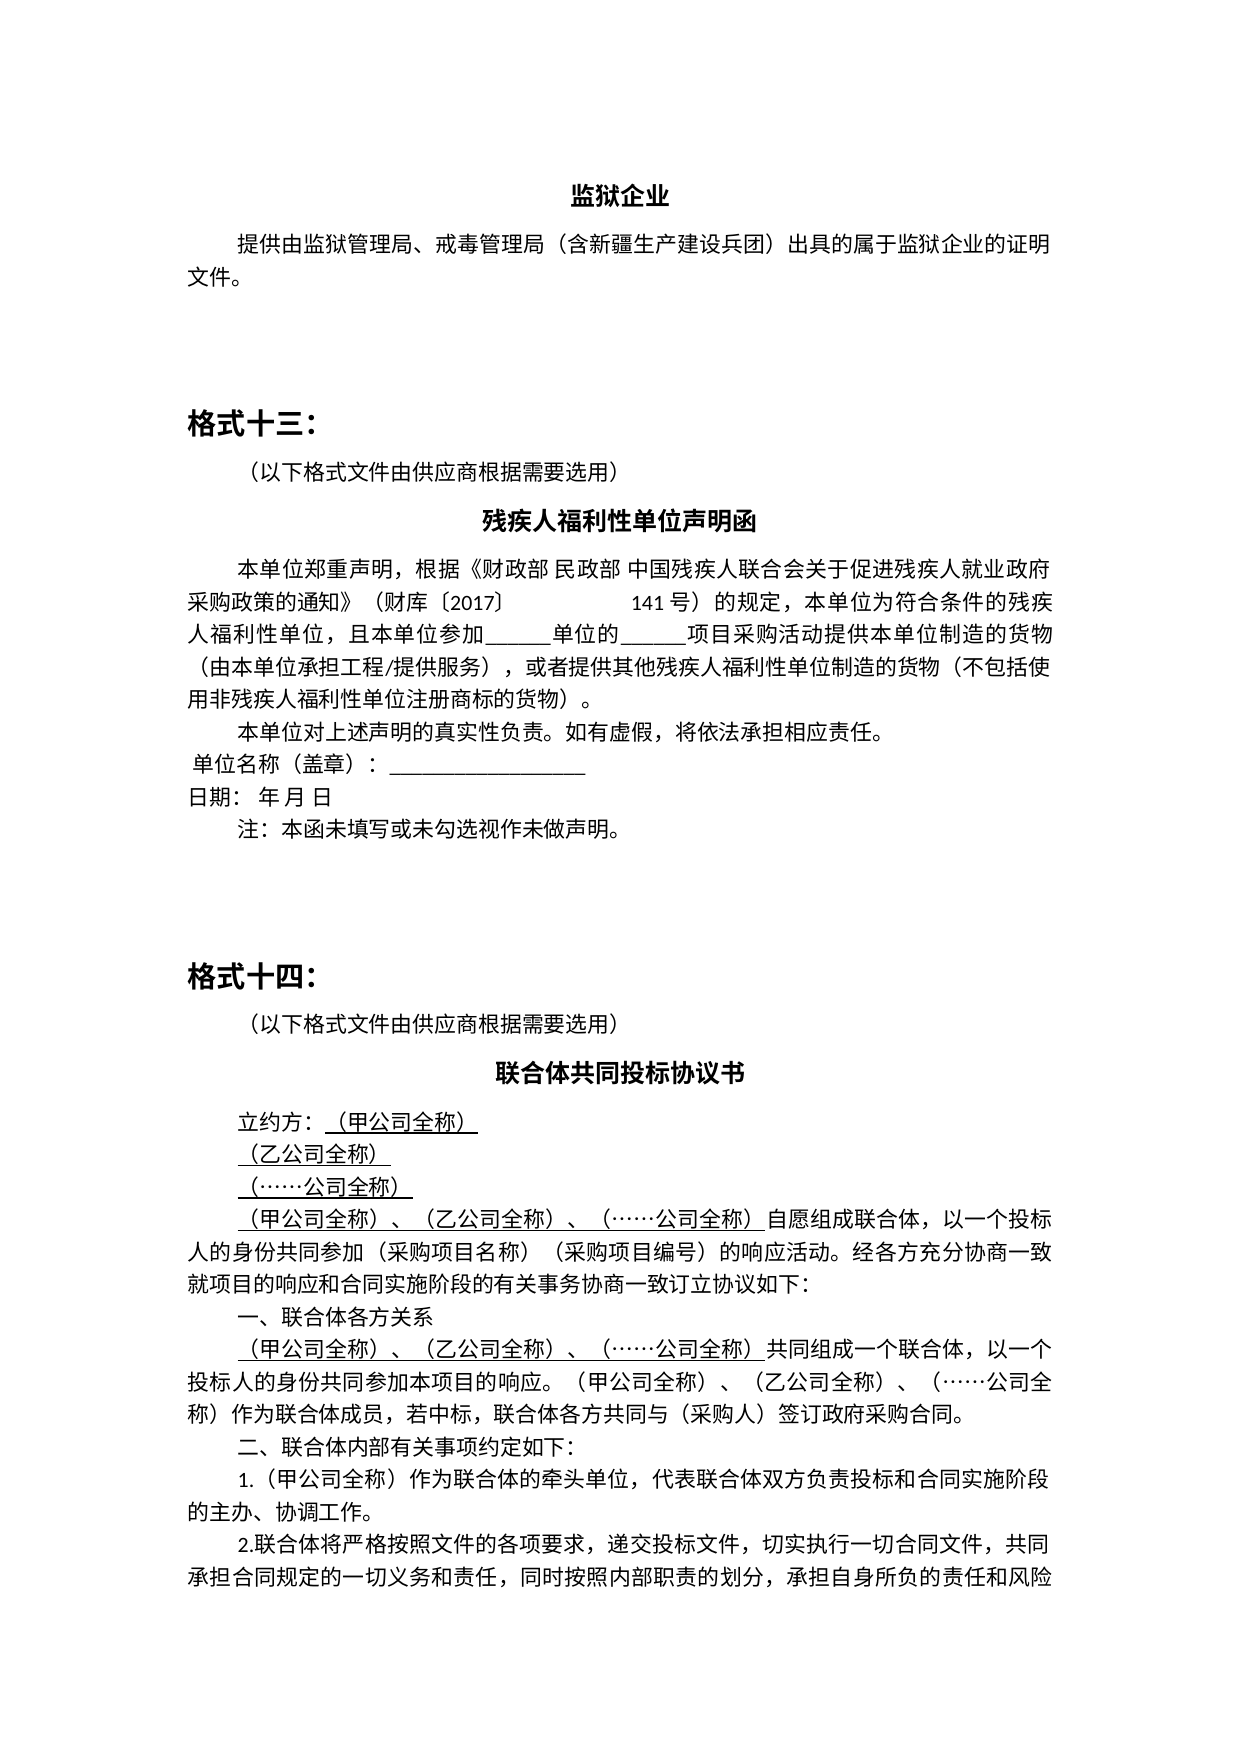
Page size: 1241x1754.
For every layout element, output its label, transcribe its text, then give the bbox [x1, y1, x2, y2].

text 立约方：（甲公司全称） [187, 1104, 1053, 1137]
text 提供由监狱管理局、戒毒管理局（含新疆生产建设兵团）出具的属于监狱企业的证明文件。 [187, 227, 1053, 292]
text 残疾人福利性单位声明函 [187, 487, 1053, 552]
text 格式十三： [187, 389, 1053, 454]
text 本单位对上述声明的真实性负责。如有虚假，将依法承担相应责任。 [187, 714, 1053, 747]
text （乙公司全称） [187, 1137, 1053, 1169]
text 注：本函未填写或未勾选视作未做声明。 [187, 812, 1053, 844]
text （甲公司全称）、（乙公司全称）、（……公司全称）共同组成一个联合体，以一个投标人的身份共同参加本项目的响应。（甲公司全称）、（乙公司全称）、（……公司全称）作为联合体成员，若中标，联合体各方共同与（采购人）签订政府采购合同。 [187, 1332, 1053, 1429]
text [187, 1527, 1053, 1592]
text （甲公司全称）、（乙公司全称）、（……公司全称）自愿组成联合体，以一个投标人的身份共同参加（采购项目名称）（采购项目编号）的响应活动。经各方充分协商一致，就项目的响应和合同实施阶段的有关事务协商一致订立协议如下： [187, 1202, 1053, 1299]
text （以下格式文件由供应商根据需要选用） [187, 454, 1053, 487]
text 1.（甲公司全称）作为联合体的牵头单位，代表联合体双方负责投标和合同实施阶段的主办、协调工作。 [187, 1462, 1053, 1527]
text （……公司全称） [187, 1169, 1053, 1202]
text （以下格式文件由供应商根据需要选用） [187, 1007, 1053, 1039]
text 监狱企业 [187, 162, 1053, 227]
text 单位名称（盖章）：__________________ [187, 747, 1053, 779]
text 格式十四： [187, 942, 1053, 1007]
text 二、联合体内部有关事项约定如下： [187, 1429, 1053, 1462]
text 日期： 年 月 日 [187, 779, 1053, 812]
text 一、联合体各方关系 [187, 1299, 1053, 1332]
text 本单位郑重声明，根据《财政部 民政部 中国残疾人联合会关于促进残疾人就业政府采购政策的通知》（财库〔2017〕 141号）的规定，本单位为符合条件的残疾人福利性单位，且本单位参加______单位的______项目采购活动提供本单位制造的货物（由本单位承担工程/提供服务），或者提供其他残疾人福利性单位制造的货物（不包括使用非残疾人福利性单位注册商标的货物）。 [187, 552, 1053, 714]
text 联合体共同投标协议书 [187, 1039, 1053, 1104]
